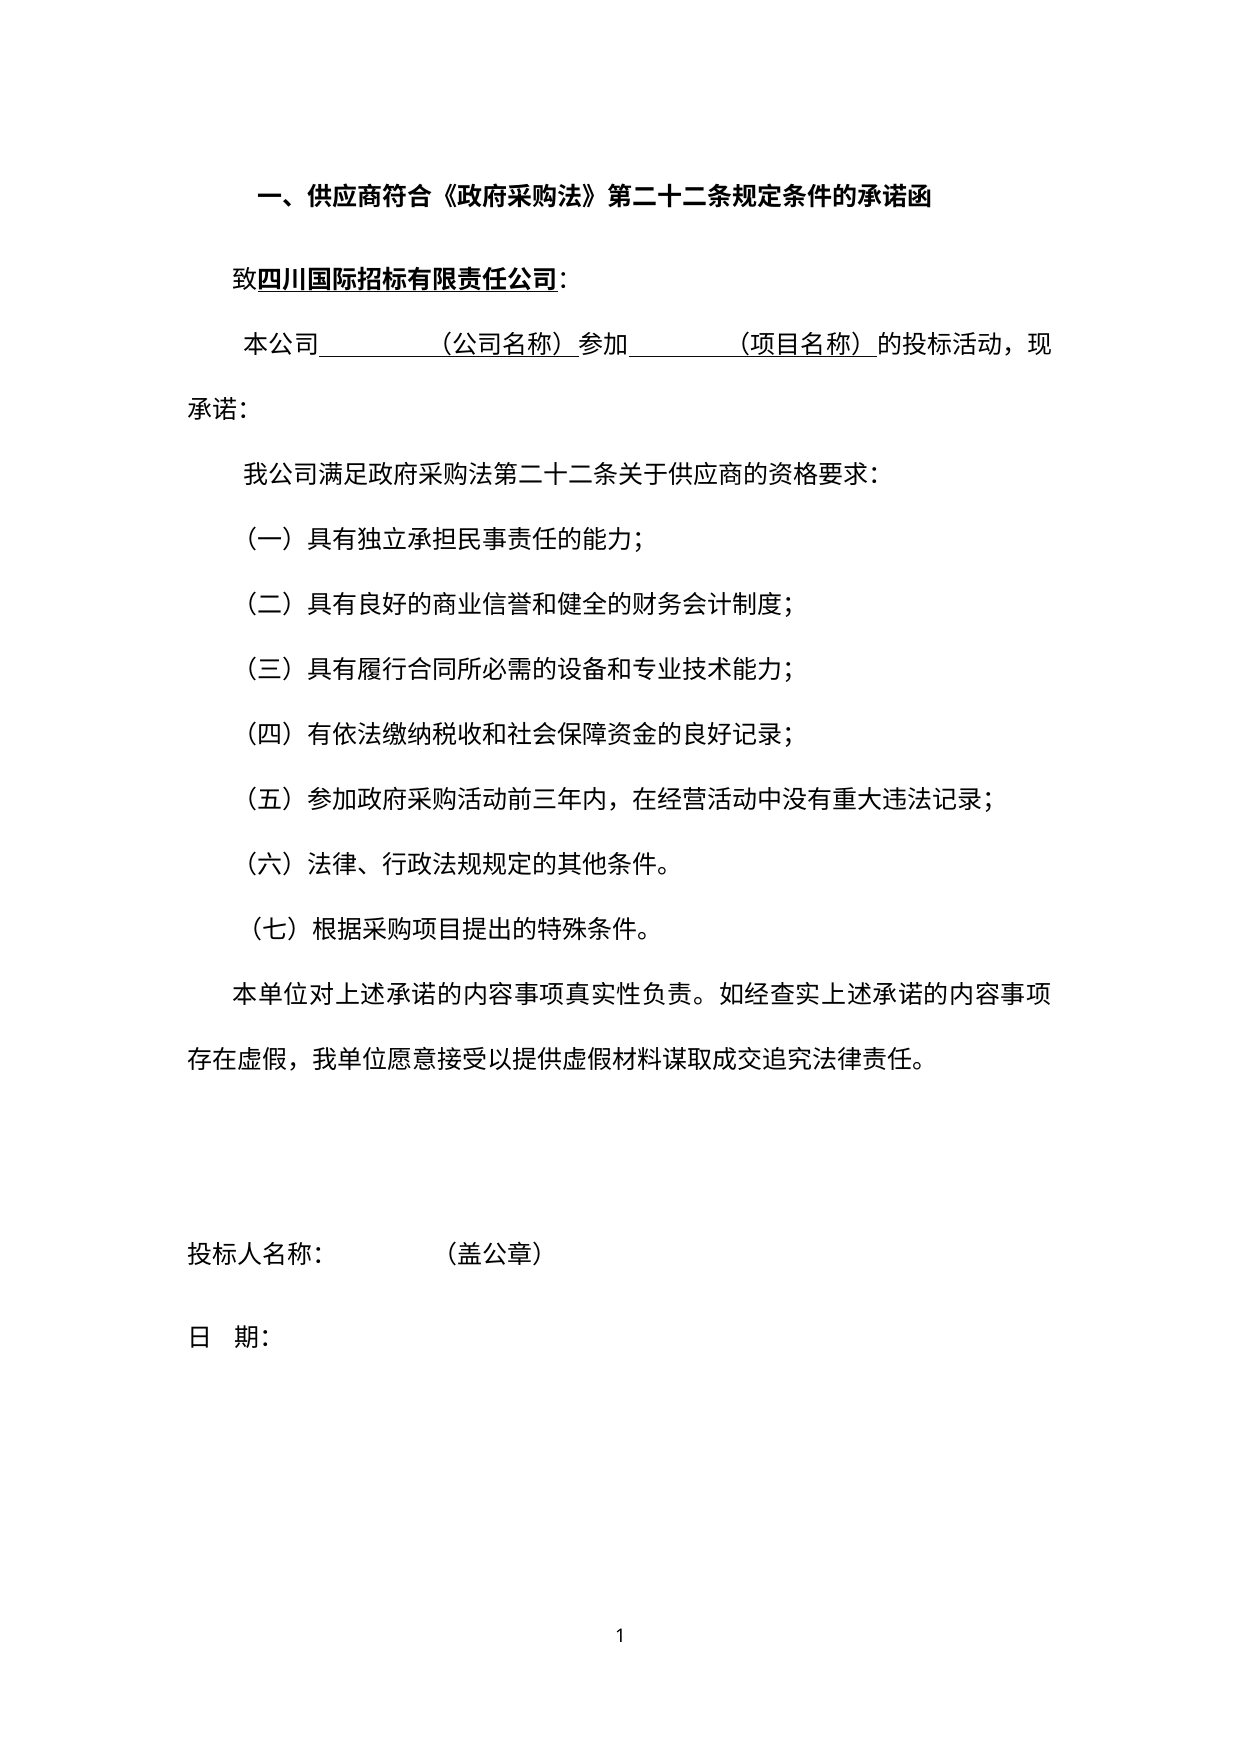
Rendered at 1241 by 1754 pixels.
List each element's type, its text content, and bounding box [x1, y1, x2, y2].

text 本单位对上述承诺的内容事项真实性负责。如经查实上述承诺的内容事项存在虚假，我单位愿意接受以提供虚假材料谋取成交追究法律责任。 [187, 960, 1053, 1090]
text （三）具有履行合同所必需的设备和专业技术能力； [187, 635, 1053, 700]
text （七）根据采购项目提出的特殊条件。 [187, 895, 1053, 960]
text （二）具有良好的商业信誉和健全的财务会计制度； [187, 570, 1053, 635]
text 一、供应商符合《政府采购法》第二十二条规定条件的承诺函 [187, 162, 1003, 227]
text 本公司 （公司名称）参加 （项目名称）的投标活动，现承诺： [187, 310, 1053, 440]
text 致四川国际招标有限责任公司： [187, 245, 1053, 310]
text （一）具有独立承担民事责任的能力； [187, 505, 1053, 570]
text （四）有依法缴纳税收和社会保障资金的良好记录； [187, 700, 1053, 765]
text （五）参加政府采购活动前三年内，在经营活动中没有重大违法记录； [187, 765, 1053, 830]
text （六）法律、行政法规规定的其他条件。 [187, 830, 1053, 895]
text 我公司满足政府采购法第二十二条关于供应商的资格要求： [187, 440, 1053, 505]
text 投标人名称： （盖公章） [187, 1220, 1053, 1285]
text 日 期： [187, 1303, 1053, 1368]
